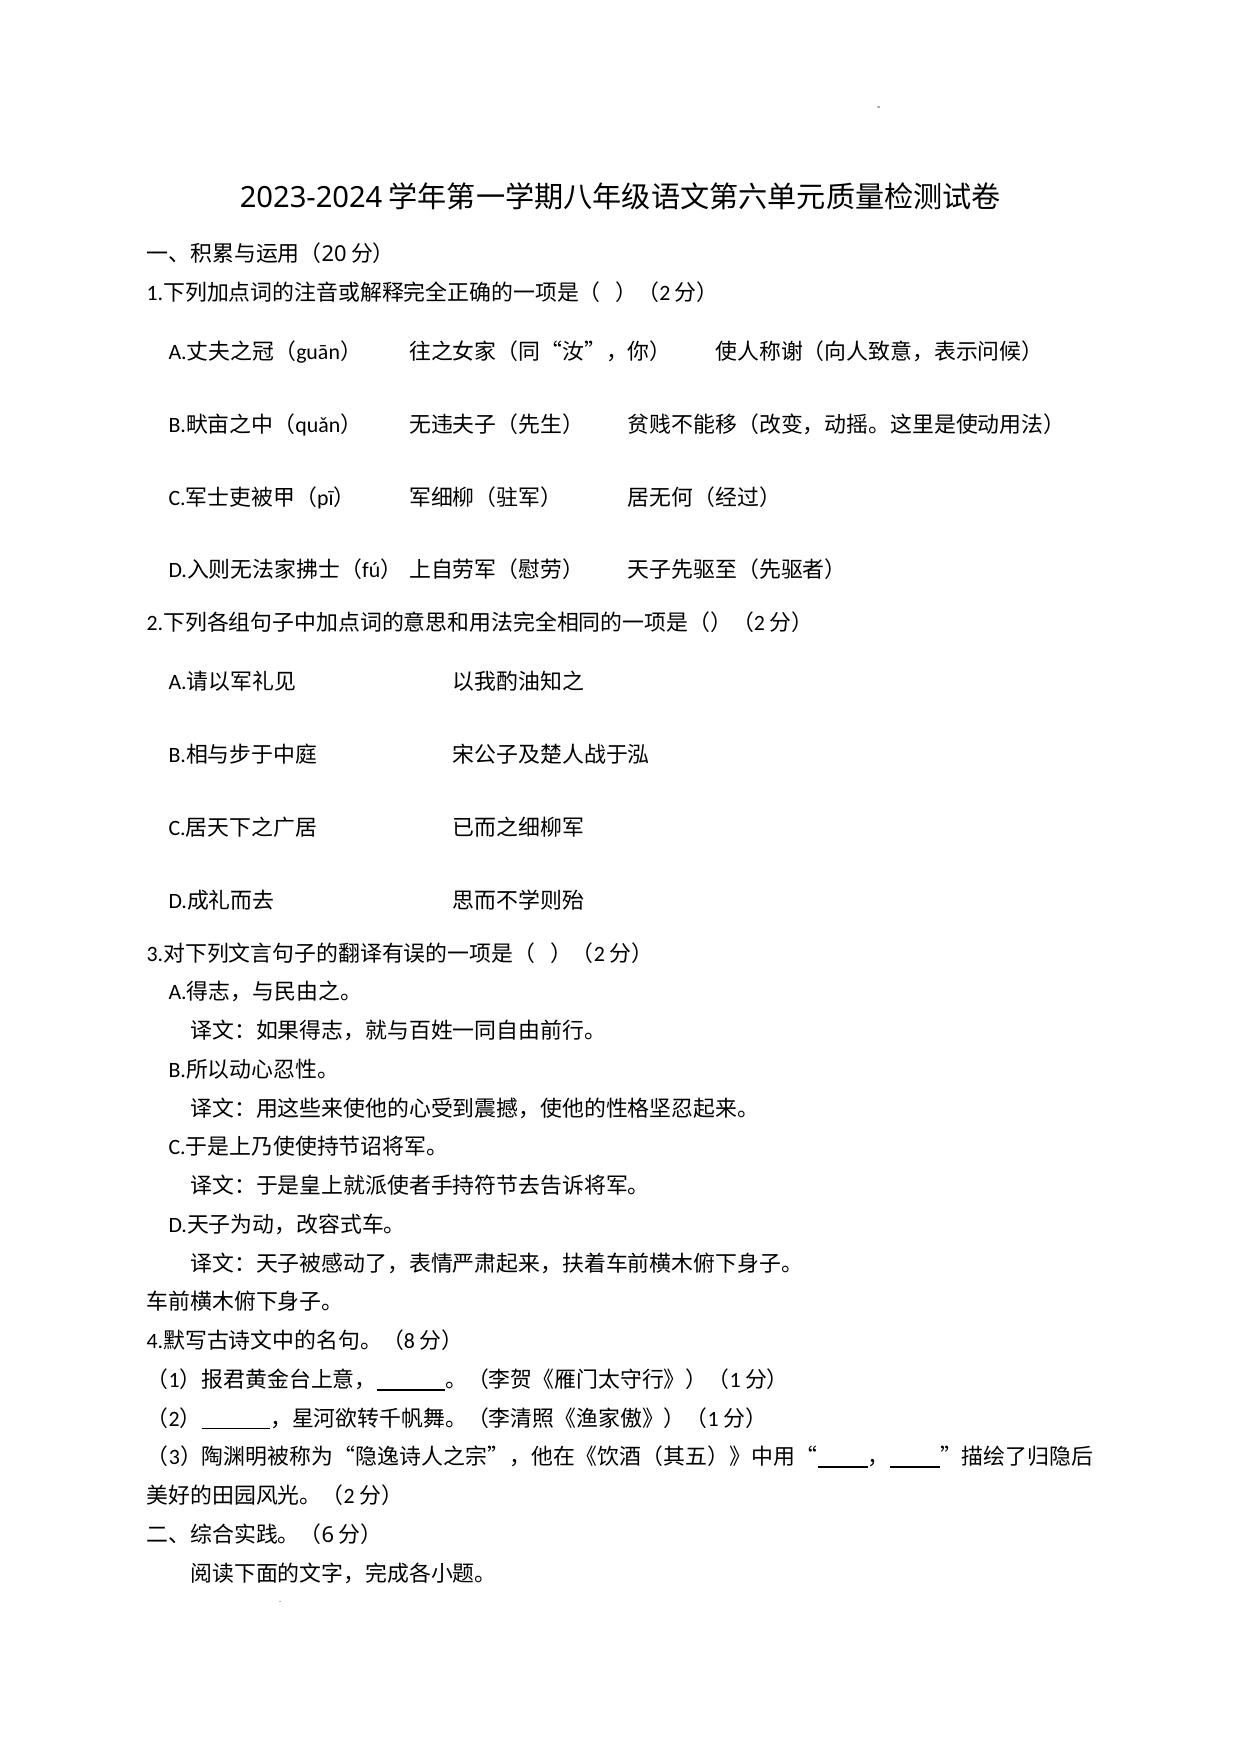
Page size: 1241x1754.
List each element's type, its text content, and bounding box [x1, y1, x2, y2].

text C.于是上乃使使持节诏将军。 [146, 1129, 1094, 1161]
text 2023-2024学年第一学期八年级语文第六单元质量检测试卷 [146, 162, 1094, 227]
text 3.对下列文言句子的翻译有误的一项是（ ）（2分） [146, 935, 1094, 968]
text A.得志，与民由之。 [146, 974, 1094, 1006]
text 二、综合实践。（6分） [146, 1517, 1094, 1549]
text 一、积累与运用（20分） [146, 235, 1094, 268]
text D.成礼而去 思而不学则殆 [146, 862, 1094, 927]
text B.相与步于中庭 宋公子及楚人战于泓 [146, 716, 1094, 781]
text 译文：天子被感动了，表情严肃起来，扶着车前横木俯下身子。 [146, 1245, 1094, 1278]
text 1.下列加点词的注音或解释完全正确的一项是（ ）（2分） [146, 274, 1094, 307]
text 4.默写古诗文中的名句。（8分） [146, 1323, 1094, 1355]
text D.天子为动，改容式车。 [146, 1206, 1094, 1239]
text A.请以军礼见 以我酌油知之 [146, 643, 1094, 708]
text （3）陶渊明被称为“隐逸诗人之宗”，他在《饮酒（其五）》中用“ ， ”描绘了归隐后美好的田园风光。（2分） [146, 1439, 1094, 1510]
text 译文：用这些来使他的心受到震撼，使他的性格坚忍起来。 [146, 1090, 1094, 1123]
text 车前横木俯下身子。 [146, 1284, 1094, 1316]
text A.丈夫之冠（guān） 往之女家（同“汝”，你） 使人称谢（向人致意，表示问候） [146, 313, 1094, 378]
text C.军士吏被甲（pī） 军细柳（驻军） 居无何（经过） [146, 459, 1094, 524]
text 阅读下面的文字，完成各小题。 [146, 1555, 1094, 1588]
text 2.下列各组句子中加点词的意思和用法完全相同的一项是（）（2分） [146, 605, 1094, 637]
text D.入则无法家拂士（fú） 上自劳军（慰劳） 天子先驱至（先驱者） [146, 532, 1094, 597]
text （2） ，星河欲转千帆舞。（李清照《渔家傲》）（1分） [146, 1400, 1094, 1433]
text 译文：于是皇上就派使者手持符节去告诉将军。 [146, 1168, 1094, 1200]
text C.居天下之广居 已而之细柳军 [146, 789, 1094, 854]
text B.所以动心忍性。 [146, 1051, 1094, 1084]
text 译文：如果得志，就与百姓一同自由前行。 [146, 1013, 1094, 1045]
text B.畎亩之中（quǎn） 无违夫子（先生） 贫贱不能移（改变，动摇。这里是使动用法） [146, 386, 1094, 451]
text （1）报君黄金台上意， 。（李贺《雁门太守行》）（1分） [146, 1361, 1094, 1394]
